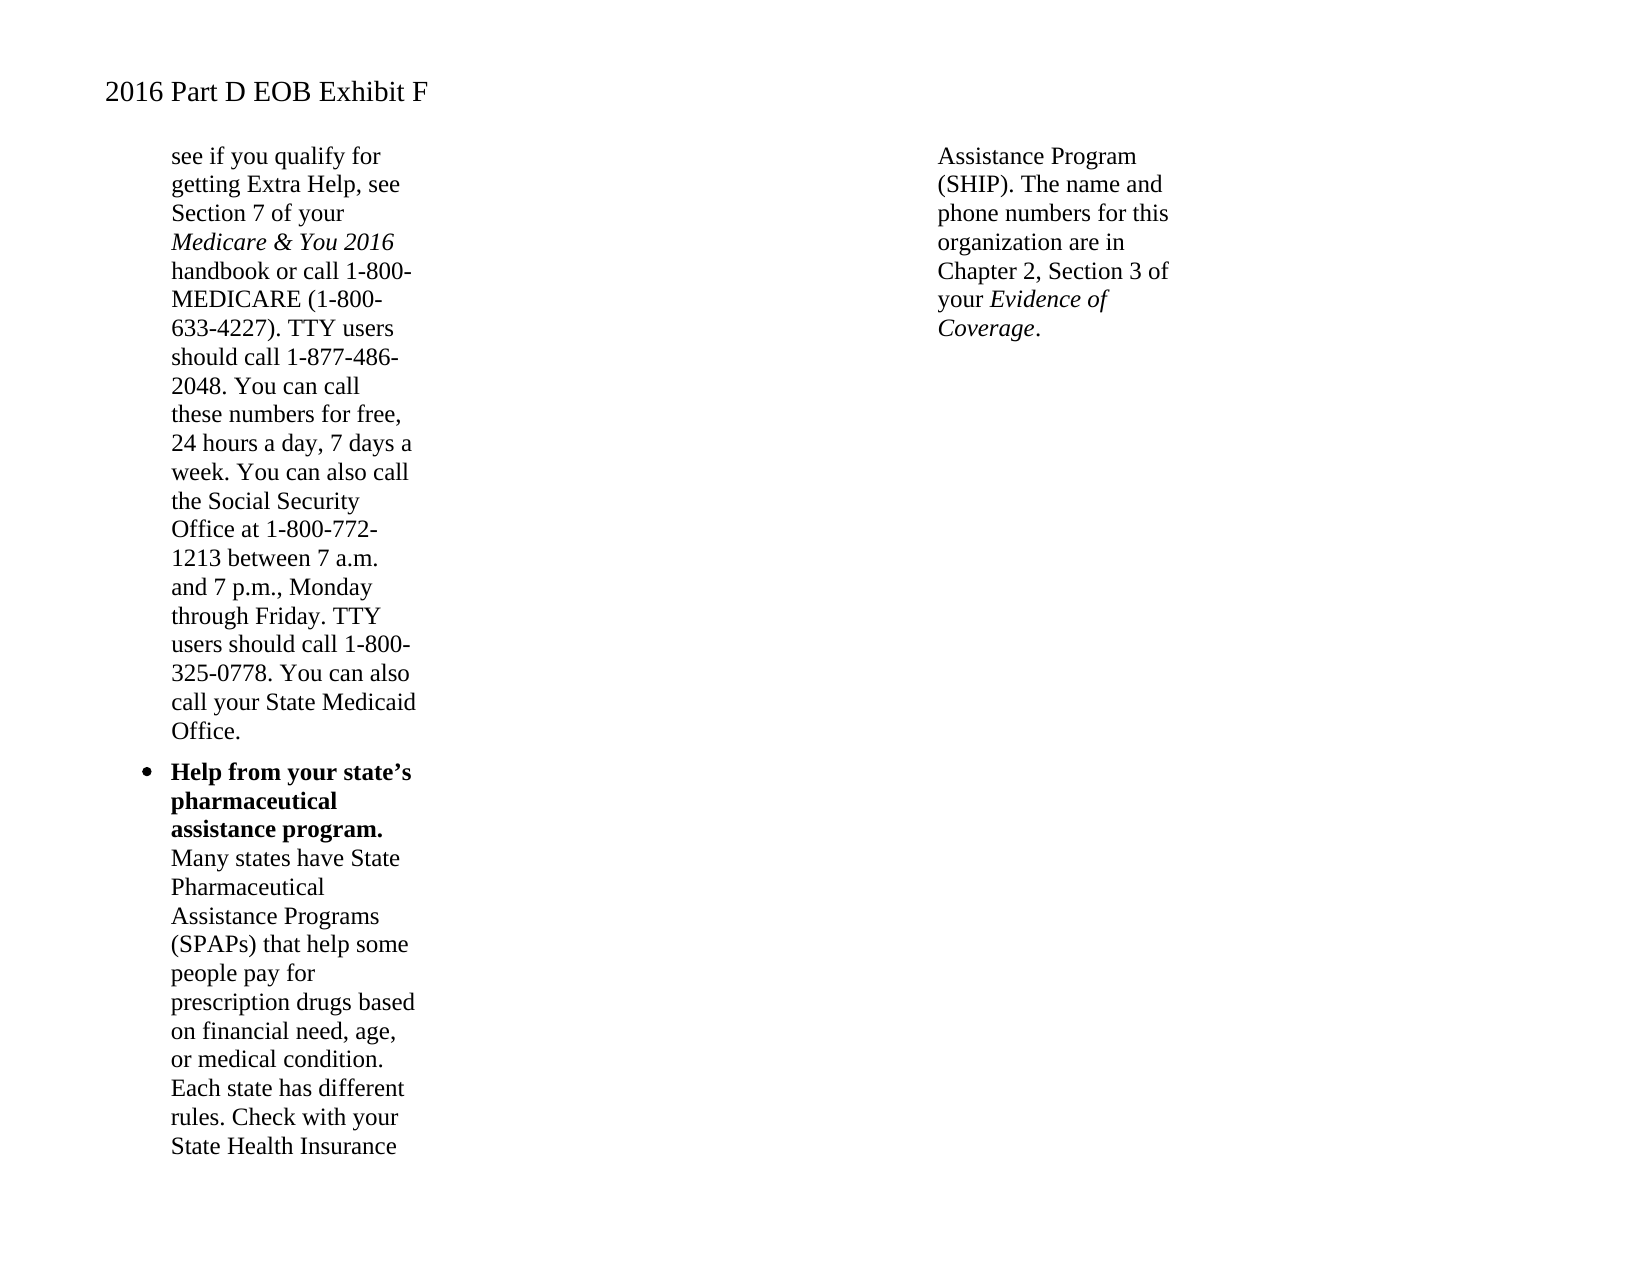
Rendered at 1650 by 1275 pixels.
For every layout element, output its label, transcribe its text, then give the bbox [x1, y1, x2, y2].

list Help from your state’s pharmaceutical assistance program. Many states have State Pharmaceutical Assistance Programs (SPAPs) that help some people pay for prescription drugs based on financial need, age, or medical condition. Each state has different rules. Check with your State Health Insurance Assistance Program (SHIP). The name and phone numbers for this organization are in Chapter 2, Section 3 of your Evidence of Coverage. [909, 141, 1183, 342]
list Help from your state’s pharmaceutical assistance program. Many states have State Pharmaceutical Assistance Programs (SPAPs) that help some people pay for prescription drugs based on financial need, age, or medical condition. Each state has different rules. Check with your State Health Insurance Assistance Program (SHIP). The name and phone numbers for this organization are in Chapter 2, Section 3 of your Evidence of Coverage. [142, 757, 416, 1159]
